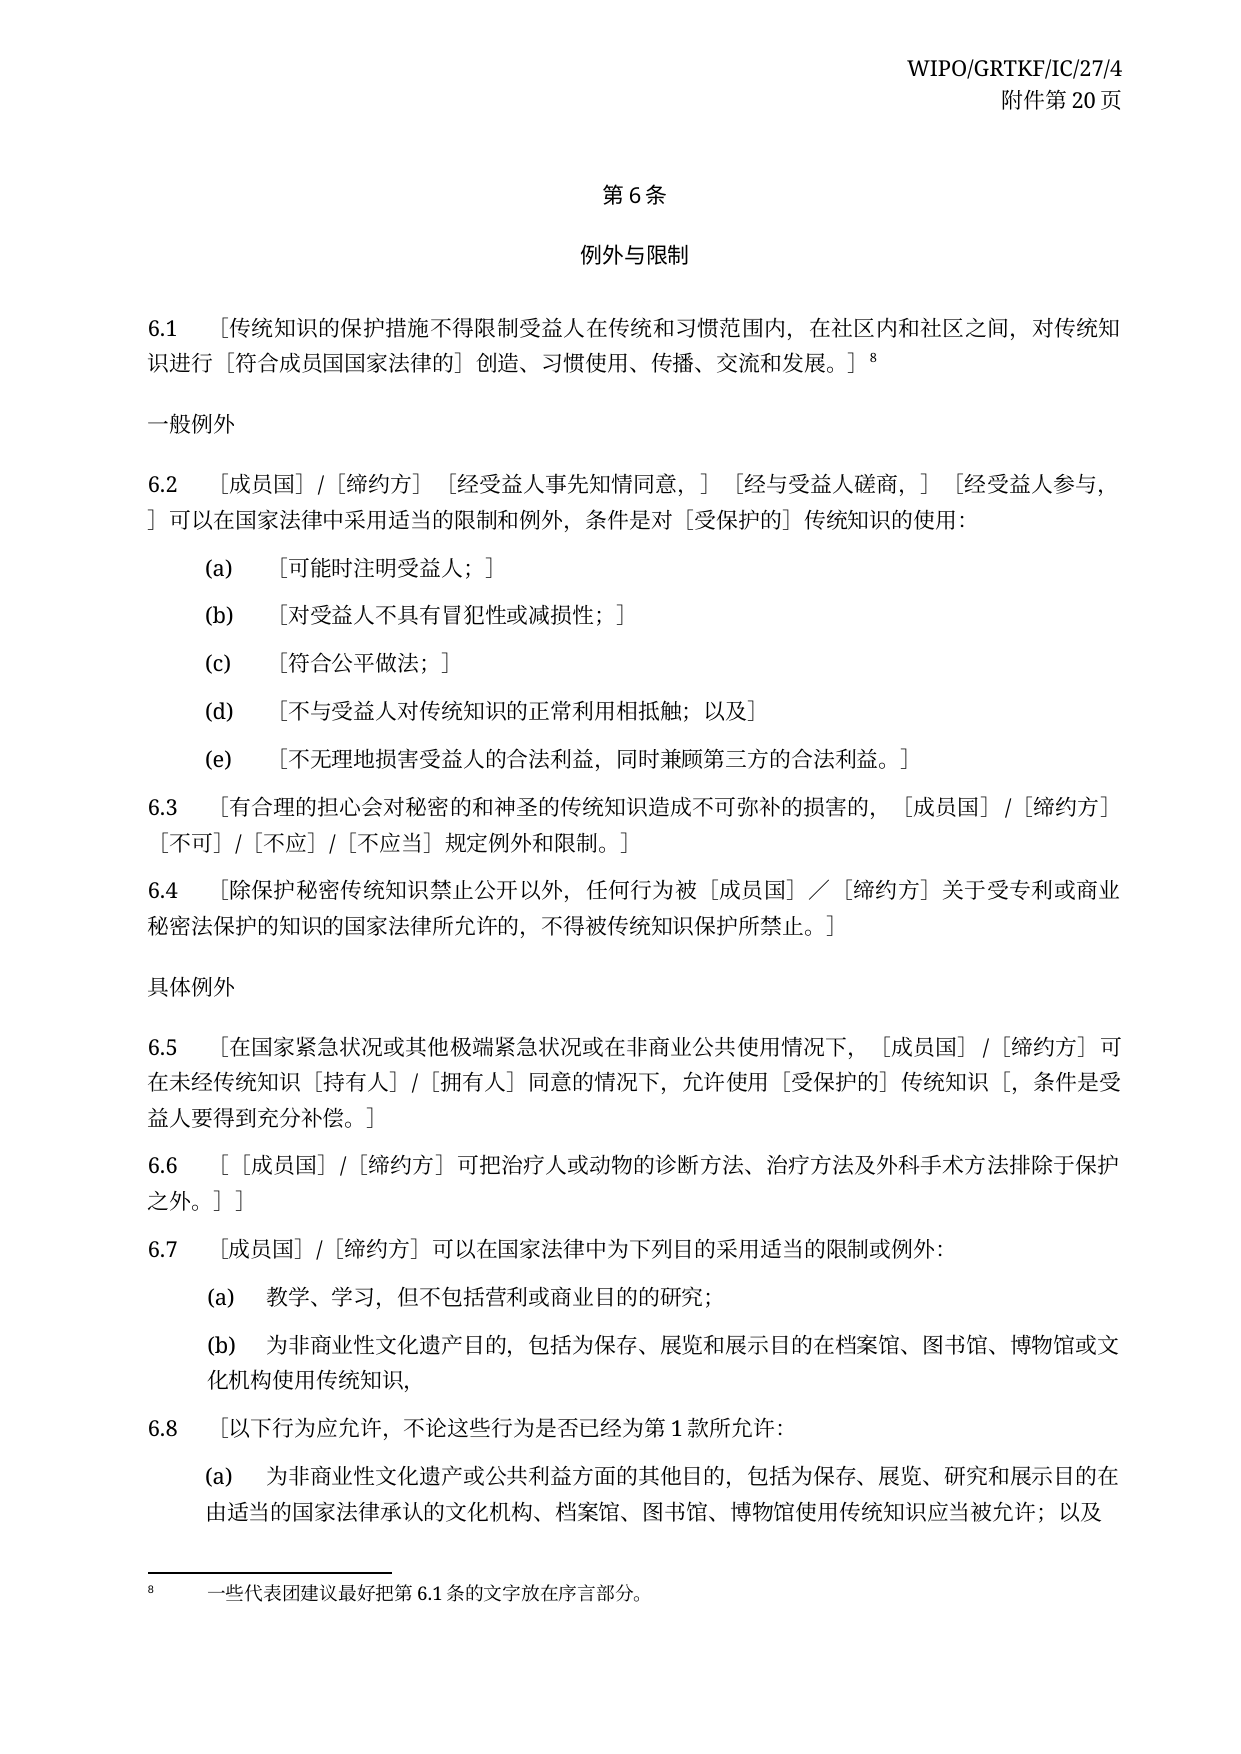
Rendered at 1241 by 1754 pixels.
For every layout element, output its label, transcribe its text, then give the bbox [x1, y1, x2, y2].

text (a) ［可能时注明受益人；］ [205, 547, 1122, 582]
text 6.8 ［以下行为应允许，不论这些行为是否已经为第1款所允许： [148, 1407, 1122, 1443]
text 具体例外 [148, 966, 1122, 1001]
text (e) ［不无理地损害受益人的合法利益，同时兼顾第三方的合法利益。］ [205, 739, 1122, 774]
text 6.2 ［成员国］/［缔约方］［经受益人事先知情同意，］［经与受益人磋商，］［经受益人参与，］可以在国家法律中采用适当的限制和例外，条件是对［受保护的］传统知识的使用： [148, 464, 1122, 534]
text 第6条 [148, 174, 1122, 209]
text 6.7 ［成员国］/［缔约方］可以在国家法律中为下列目的采用适当的限制或例外： [148, 1228, 1122, 1264]
text 6.5 ［在国家紧急状况或其他极端紧急状况或在非商业公共使用情况下，［成员国］/［缔约方］可在未经传统知识［持有人］/［拥有人］同意的情况下，允许使用［受保护的］传统知识［，条件是受益人要得到充分补偿。］ [148, 1026, 1122, 1132]
text (a) 教学、学习，但不包括营利或商业目的的研究； [207, 1276, 1122, 1312]
text 6.6 ［［成员国］/［缔约方］可把治疗人或动物的诊断方法、治疗方法及外科手术方法排除于保护之外。］］ [148, 1145, 1122, 1216]
text (b) 为非商业性文化遗产目的，包括为保存、展览和展示目的在档案馆、图书馆、博物馆或文化机构使用传统知识， [207, 1324, 1122, 1395]
list ［传统知识的保护措施不得限制受益人在传统和习惯范围内，在社区内和社区之间，对传统知识进行［符合成员国国家法律的］创造、习惯使用、传播、交流和发展。］ [148, 307, 1122, 378]
text 6.3 ［有合理的担心会对秘密的和神圣的传统知识造成不可弥补的损害的，［成员国］/［缔约方］［不可］/［不应］/［不应当］规定例外和限制。］ [148, 787, 1122, 857]
text 6.4 ［除保护秘密传统知识禁止公开以外，任何行为被［成员国］／［缔约方］关于受专利或商业秘密法保护的知识的国家法律所允许的，不得被传统知识保护所禁止。］ [148, 870, 1122, 941]
text (b) ［对受益人不具有冒犯性或减损性；］ [205, 595, 1122, 630]
text (a) 为非商业性文化遗产或公共利益方面的其他目的，包括为保存、展览、研究和展示目的在由适当的国家法律承认的文化机构、档案馆、图书馆、博物馆使用传统知识应当被允许；以及 [205, 1455, 1122, 1526]
text (d) ［不与受益人对传统知识的正常利用相抵触；以及］ [205, 691, 1122, 726]
text 例外与限制 [148, 234, 1122, 270]
text 一般例外 [148, 403, 1122, 439]
text (c) ［符合公平做法；］ [205, 643, 1122, 678]
